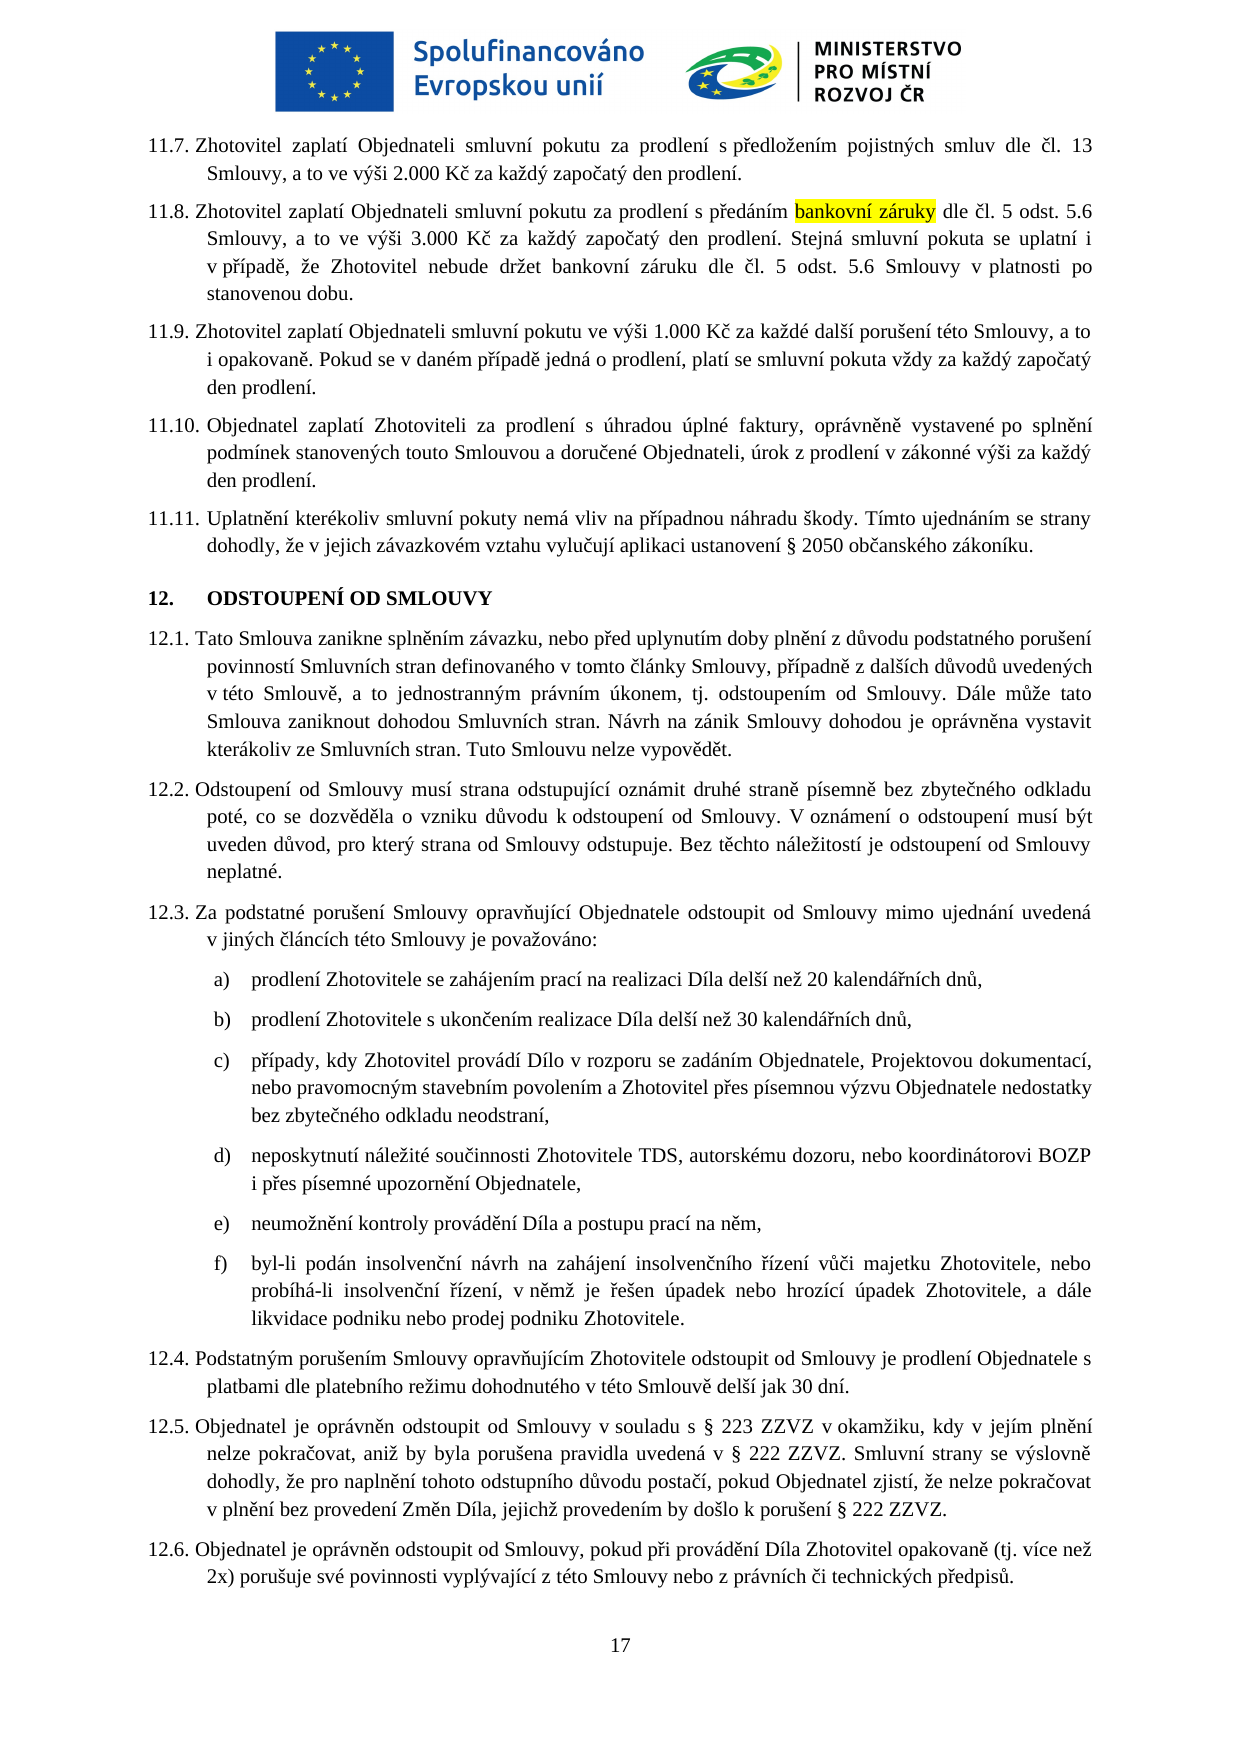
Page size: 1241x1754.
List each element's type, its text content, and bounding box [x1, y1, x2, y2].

list byl-li podán insolvenční návrh na zahájení insolvenčního řízení vůči majetku Zhotovitele, nebo probíhá-li insolvenční řízení, v němž je řešen úpadek nebo hrozící úpadek Zhotovitele, a dále likvidace podniku nebo prodej podniku Zhotovitele. [213, 1251, 1093, 1330]
list Za podstatné porušení Smlouvy opravňující Objednatele odstoupit od Smlouvy mimo ujednání uvedená v jiných článcích této Smlouvy je považováno: [148, 899, 1093, 951]
list prodlení Zhotovitele s ukončením realizace Díla delší než 30 kalendářních dnů, [213, 1007, 1093, 1031]
list Zhotovitel zaplatí Objednateli smluvní pokutu za prodlení s předáním bankovní záruky dle čl. 5 odst. 5.6 Smlouvy, a to ve výši 3.000 Kč za každý započatý den prodlení. Stejná smluvní pokuta se uplatní i v případě, že Zhotovitel nebude držet bankovní záruku dle čl. 5 odst. 5.6 Smlouvy v platnosti po stanovenou dobu. [148, 198, 1093, 305]
list neposkytnutí náležité součinnosti Zhotovitele TDS, autorskému dozoru, nebo koordinátorovi BOZP i přes písemné upozornění Objednatele, [213, 1143, 1093, 1194]
list prodlení Zhotovitele se zahájením prací na realizaci Díla delší než 20 kalendářních dnů, [213, 967, 1093, 991]
list Zhotovitel zaplatí Objednateli smluvní pokutu ve výši 1.000 Kč za každé další porušení této Smlouvy, a to i opakovaně. Pokud se v daném případě jedná o prodlení, platí se smluvní pokuta vždy za každý započatý den prodlení. [148, 319, 1093, 399]
list případy, kdy Zhotovitel provádí Dílo v rozporu se zadáním Objednatele, Projektovou dokumentací, nebo pravomocným stavebním povolením a Zhotovitel přes písemnou výzvu Objednatele nedostatky bez zbytečného odkladu neodstraní, [213, 1047, 1093, 1127]
list Podstatným porušením Smlouvy opravňujícím Zhotovitele odstoupit od Smlouvy je prodlení Objednatele s platbami dle platebního režimu dohodnutého v této Smlouvě delší jak 30 dní. [148, 1346, 1093, 1398]
list ODSTOUPENÍ OD SMLOUVY [148, 586, 1093, 610]
list Objednatel je oprávněn odstoupit od Smlouvy, pokud při provádění Díla Zhotovitel opakovaně (tj. více než 2x) porušuje své povinnosti vyplývající z této Smlouvy nebo z právních či technických předpisů. [148, 1537, 1093, 1588]
picture [273, 29, 967, 114]
list neumožnění kontroly provádění Díla a postupu prací na něm, [213, 1211, 1093, 1234]
list Odstoupení od Smlouvy musí strana odstupující oznámit druhé straně písemně bez zbytečného odkladu poté, co se dozvěděla o vzniku důvodu k odstoupení od Smlouvy. V oznámení o odstoupení musí být uveden důvod, pro který strana od Smlouvy odstupuje. Bez těchto náležitostí je odstoupení od Smlouvy neplatné. [148, 777, 1093, 883]
list Objednatel zaplatí Zhotoviteli za prodlení s úhradou úplné faktury, oprávněně vystavené po splnění podmínek stanovených touto Smlouvou a doručené Objednateli, úrok z prodlení v zákonné výši za každý den prodlení. [148, 413, 1093, 492]
list Zhotovitel zaplatí Objednateli smluvní pokutu za prodlení s předložením pojistných smluv dle čl. 13 Smlouvy, a to ve výši 2.000 Kč za každý započatý den prodlení. [148, 133, 1093, 184]
list Uplatnění kterékoliv smluvní pokuty nemá vliv na případnou náhradu škody. Tímto ujednáním se strany dohodly, že v jejich závazkovém vztahu vylučují aplikaci ustanovení § 2050 občanského zákoníku. [148, 506, 1093, 557]
list Objednatel je oprávněn odstoupit od Smlouvy v souladu s § 223 ZZVZ v okamžiku, kdy v jejím plnění nelze pokračovat, aniž by byla porušena pravidla uvedená v § 222 ZZVZ. Smluvní strany se výslovně dohodly, že pro naplnění tohoto odstupního důvodu postačí, pokud Objednatel zjistí, že nelze pokračovat v plnění bez provedení Změn Díla, jejichž provedením by došlo k porušení § 222 ZZVZ. [148, 1414, 1093, 1521]
list Tato Smlouva zanikne splněním závazku, nebo před uplynutím doby plnění z důvodu podstatného porušení povinností Smluvních stran definovaného v tomto články Smlouvy, případně z dalších důvodů uvedených v této Smlouvě, a to jednostranným právním úkonem, tj. odstoupením od Smlouvy. Dále může tato Smlouva zaniknout dohodou Smluvních stran. Návrh na zánik Smlouvy dohodou je oprávněna vystavit kterákoliv ze Smluvních stran. Tuto Smlouvu nelze vypovědět. [148, 626, 1093, 761]
